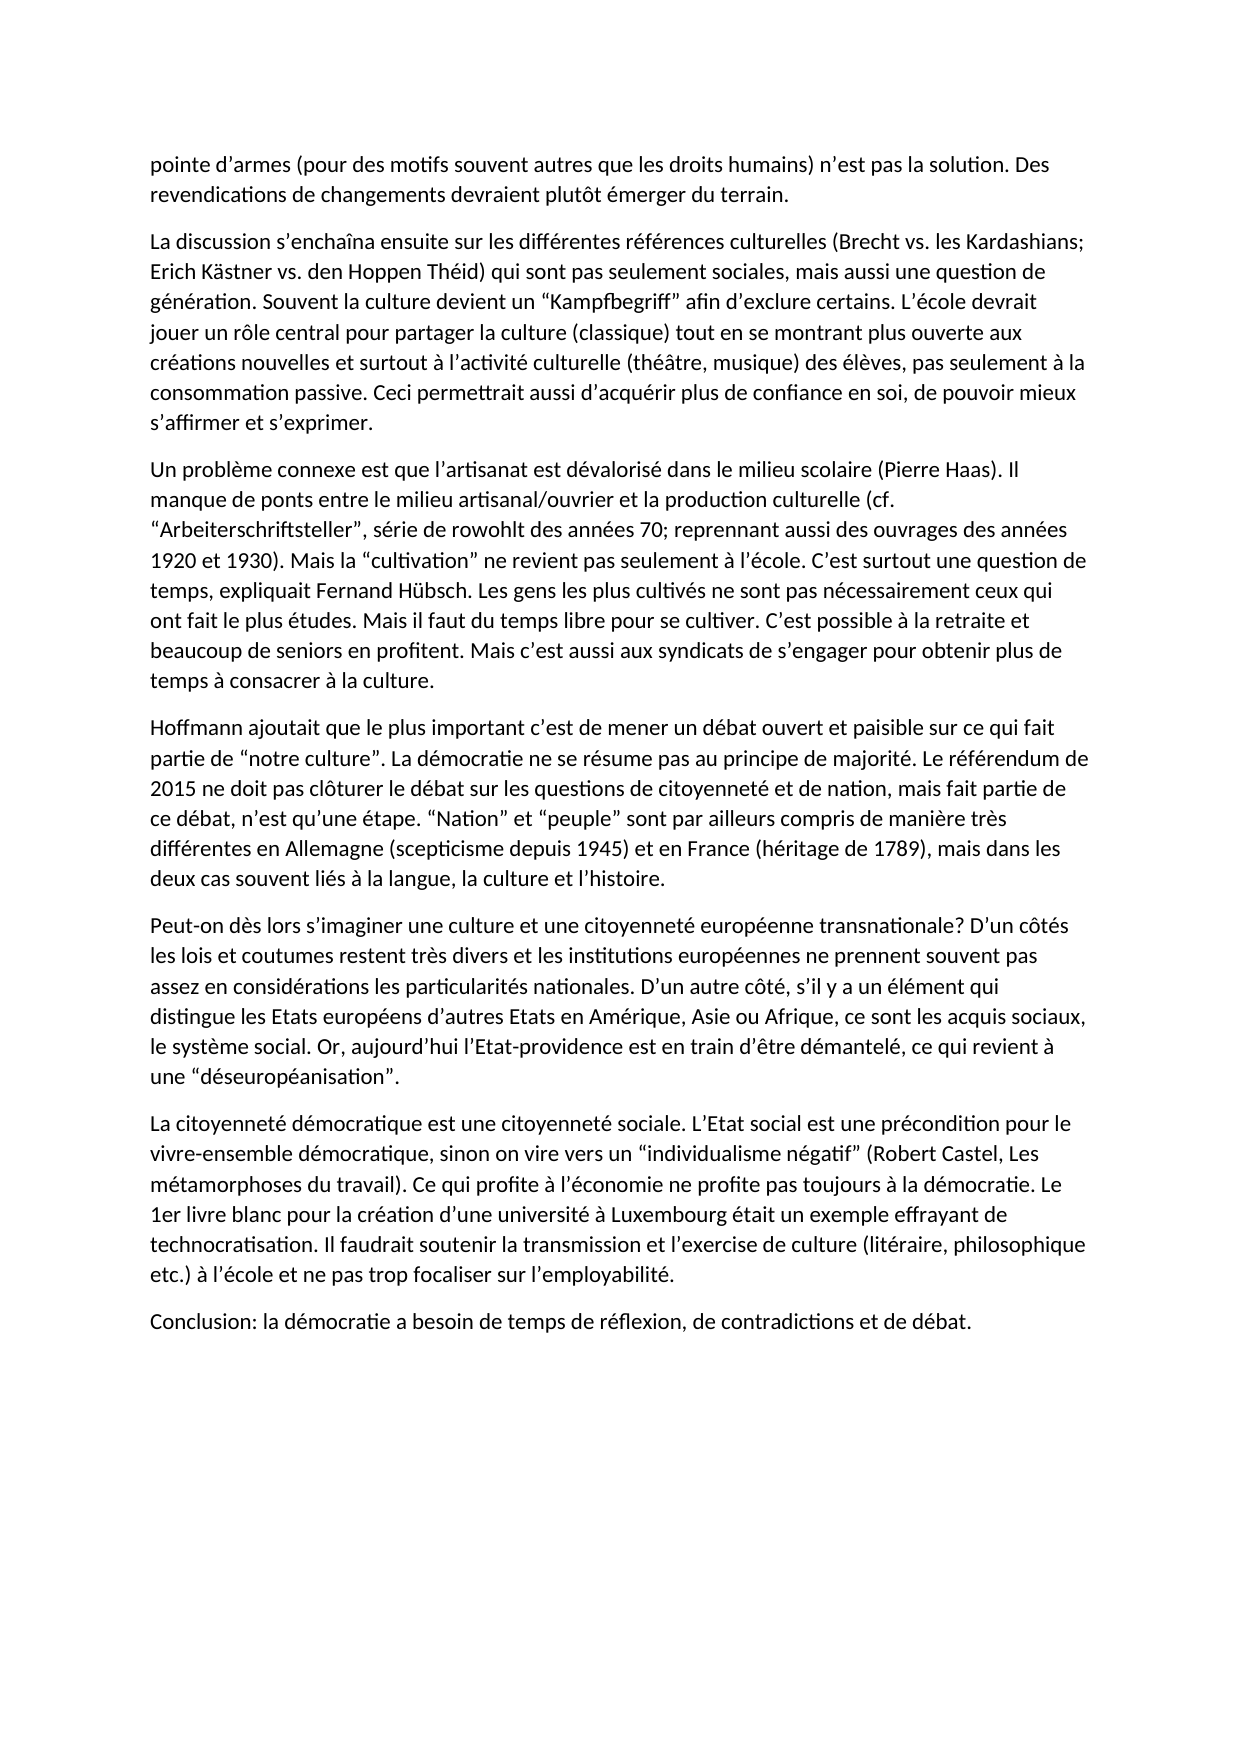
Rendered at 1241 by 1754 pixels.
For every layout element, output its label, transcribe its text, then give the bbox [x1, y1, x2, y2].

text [150, 150, 1090, 208]
text La discussion s’enchaîna ensuite sur les différentes références culturelles (Brecht vs. les Kardashians; Erich Kästner vs. den Hoppen Théid) qui sont pas seulement sociales, mais aussi une question de génération. Souvent la culture devient un “Kampfbegriff” afin d’exclure certains. L’école devrait jouer un rôle central pour partager la culture (classique) tout en se montrant plus ouverte aux créations nouvelles et surtout à l’activité culturelle (théâtre, musique) des élèves, pas seulement à la consommation passive. Ceci permettrait aussi d’acquérir plus de confiance en soi, de pouvoir mieux s’affirmer et s’exprimer. [150, 227, 1090, 436]
text Peut-on dès lors s’imaginer une culture et une citoyenneté européenne transnationale? D’un côtés les lois et coutumes restent très divers et les institutions européennes ne prennent souvent pas assez en considérations les particularités nationales. D’un autre côté, s’il y a un élément qui distingue les Etats européens d’autres Etats en Amérique, Asie ou Afrique, ce sont les acquis sociaux, le système social. Or, aujourd’hui l’Etat-providence est en train d’être démantelé, ce qui revient à une “déseuropéanisation”. [150, 911, 1090, 1091]
text Un problème connexe est que l’artisanat est dévalorisé dans le milieu scolaire (Pierre Haas). Il manque de ponts entre le milieu artisanal/ouvrier et la production culturelle (cf. “Arbeiterschriftsteller”, série de rowohlt des années 70; reprennant aussi des ouvrages des années 1920 et 1930). Mais la “cultivation” ne revient pas seulement à l’école. C’est surtout une question de temps, expliquait Fernand Hübsch. Les gens les plus cultivés ne sont pas nécessairement ceux qui ont fait le plus études. Mais il faut du temps libre pour se cultiver. C’est possible à la retraite et beaucoup de seniors en profitent. Mais c’est aussi aux syndicats de s’engager pour obtenir plus de temps à consacrer à la culture. [150, 455, 1090, 695]
text Hoffmann ajoutait que le plus important c’est de mener un débat ouvert et paisible sur ce qui fait partie de “notre culture”. La démocratie ne se résume pas au principe de majorité. Le référendum de 2015 ne doit pas clôturer le débat sur les questions de citoyenneté et de nation, mais fait partie de ce débat, n’est qu’une étape. “Nation” et “peuple” sont par ailleurs compris de manière très différentes en Allemagne (scepticisme depuis 1945) et en France (héritage de 1789), mais dans les deux cas souvent liés à la langue, la culture et l’histoire. [150, 713, 1090, 893]
text La citoyenneté démocratique est une citoyenneté sociale. L’Etat social est une précondition pour le vivre-ensemble démocratique, sinon on vire vers un “individualisme négatif” (Robert Castel, Les métamorphoses du travail). Ce qui profite à l’économie ne profite pas toujours à la démocratie. Le 1er livre blanc pour la création d’une université à Luxembourg était un exemple effrayant de technocratisation. Il faudrait soutenir la transmission et l’exercise de culture (litéraire, philosophique etc.) à l’école et ne pas trop focaliser sur l’employabilité. [150, 1109, 1090, 1288]
text Conclusion: la démocratie a besoin de temps de réflexion, de contradictions et de débat. [150, 1307, 1090, 1335]
